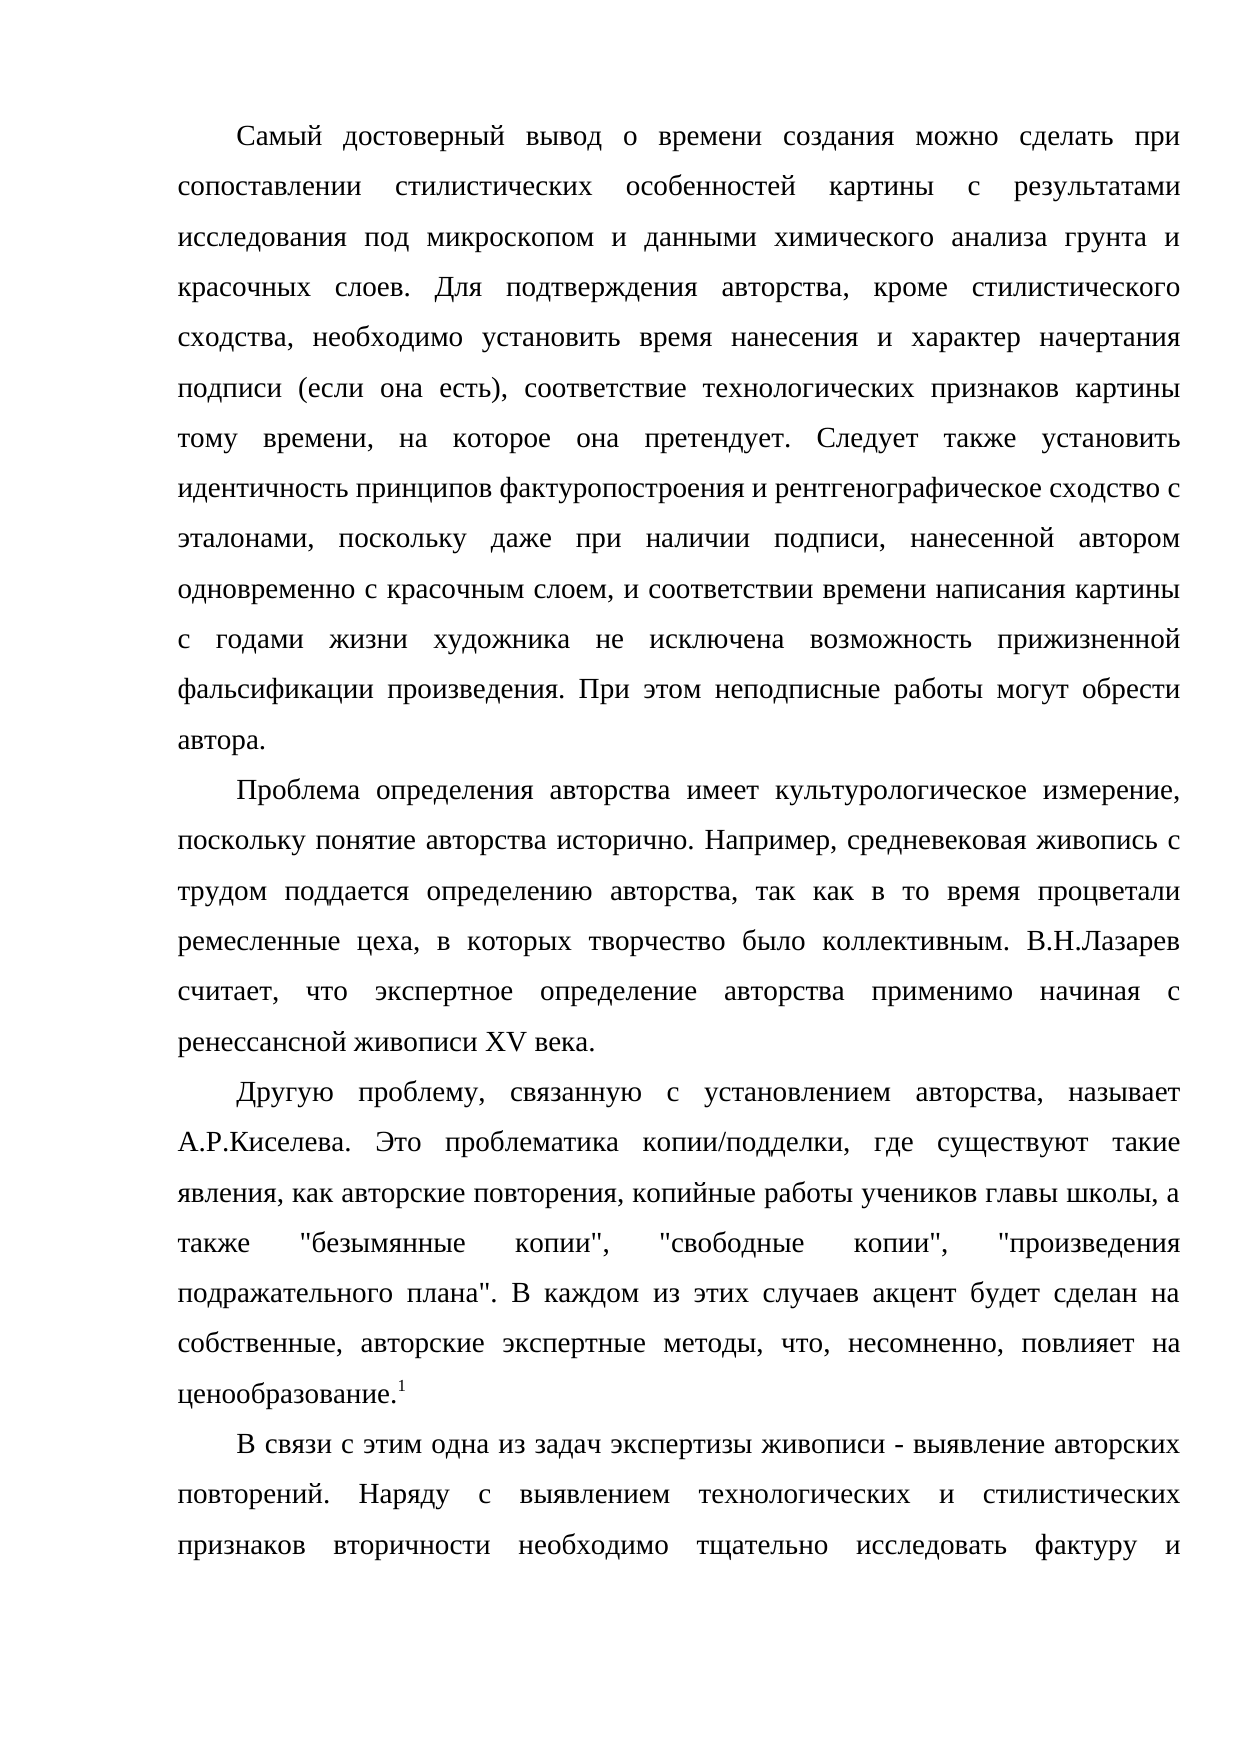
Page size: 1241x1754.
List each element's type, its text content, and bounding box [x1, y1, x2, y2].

text Самый достоверный вывод о времени создания можно сделать при сопоставлении стилистических особенностей картины с результатами исследования под микроскопом и данными химического анализа грунта и красочных слоев. Для подтверждения авторства, кроме стилистического сходства, необходимо установить время нанесения и характер начертания подписи (если она есть), соответствие технологических признаков картины тому времени, на которое она претендует. Следует также установить идентичность принципов фактуропостроения и рентгенографическое сходство с эталонами, поскольку даже при наличии подписи, нанесенной автором одновременно с красочным слоем, и соответствии времени написания картины с годами жизни художника не исключена возможность прижизненной фальсификации произведения. При этом неподписные работы могут обрести автора. [177, 118, 1181, 755]
text Проблема определения авторства имеет культурологическое измерение, поскольку понятие авторства исторично. Например, средневековая живопись с трудом поддается определению авторства, так как в то время процветали ремесленные цеха, в которых творчество было коллективным. В.Н.Лазарев считает, что экспертное определение авторства применимо начиная с ренессансной живописи XV века. [177, 772, 1181, 1057]
text Другую проблему, связанную с установлением авторства, называет А.Р.Киселева. Это проблематика копии/подделки, где существуют такие явления, как авторские повторения, копийные работы учеников главы школы, а также "безымянные копии", "свободные копии", "произведения подражательного плана". В каждом из этих случаев акцент будет сделан на собственные, авторские экспертные методы, что, несомненно, повлияет на ценообразование.1 [177, 1074, 1181, 1409]
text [177, 1426, 1181, 1560]
